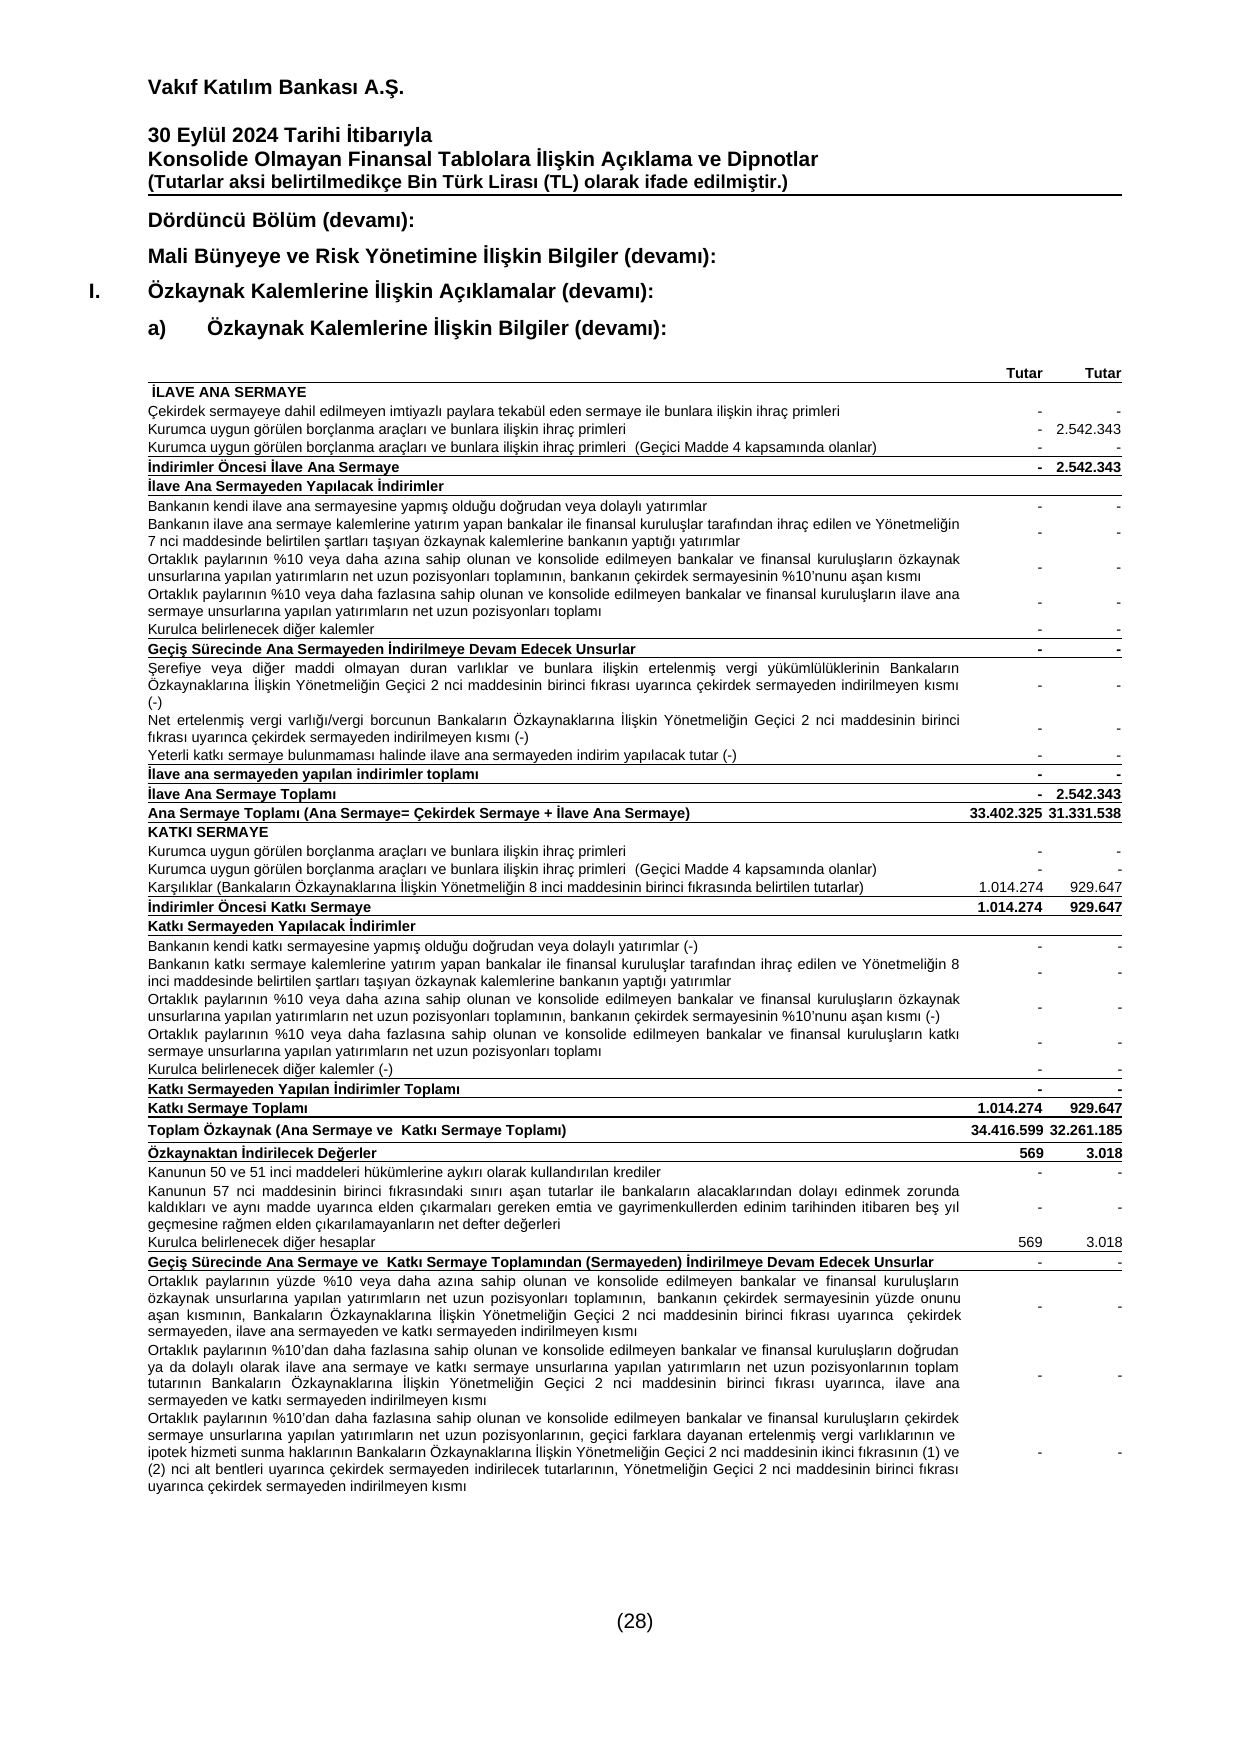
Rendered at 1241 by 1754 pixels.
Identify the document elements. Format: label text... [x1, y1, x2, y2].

text Mali Bünyeye ve Risk Yönetimine İlişkin Bilgiler (devamı): [148, 243, 1122, 267]
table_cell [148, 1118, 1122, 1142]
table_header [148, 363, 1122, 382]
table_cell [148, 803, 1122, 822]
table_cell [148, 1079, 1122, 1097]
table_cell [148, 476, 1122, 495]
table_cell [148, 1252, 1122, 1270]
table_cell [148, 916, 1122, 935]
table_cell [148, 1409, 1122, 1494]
text a) Özkaynak Kalemlerine İlişkin Bilgiler (devamı): [148, 315, 1122, 339]
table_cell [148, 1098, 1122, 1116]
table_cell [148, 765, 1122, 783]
list Özkaynak Kalemlerine İlişkin Açıklamalar (devamı): [89, 279, 1122, 303]
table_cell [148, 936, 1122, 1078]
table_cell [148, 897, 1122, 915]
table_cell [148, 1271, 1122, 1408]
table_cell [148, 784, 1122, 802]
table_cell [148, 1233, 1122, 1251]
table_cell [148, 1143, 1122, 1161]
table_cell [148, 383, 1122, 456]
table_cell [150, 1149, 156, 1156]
text Dördüncü Bölüm (devamı): [148, 207, 1122, 231]
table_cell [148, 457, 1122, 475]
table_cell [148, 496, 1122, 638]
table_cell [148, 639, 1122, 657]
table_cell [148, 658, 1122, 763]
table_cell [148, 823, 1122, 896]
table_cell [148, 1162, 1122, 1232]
